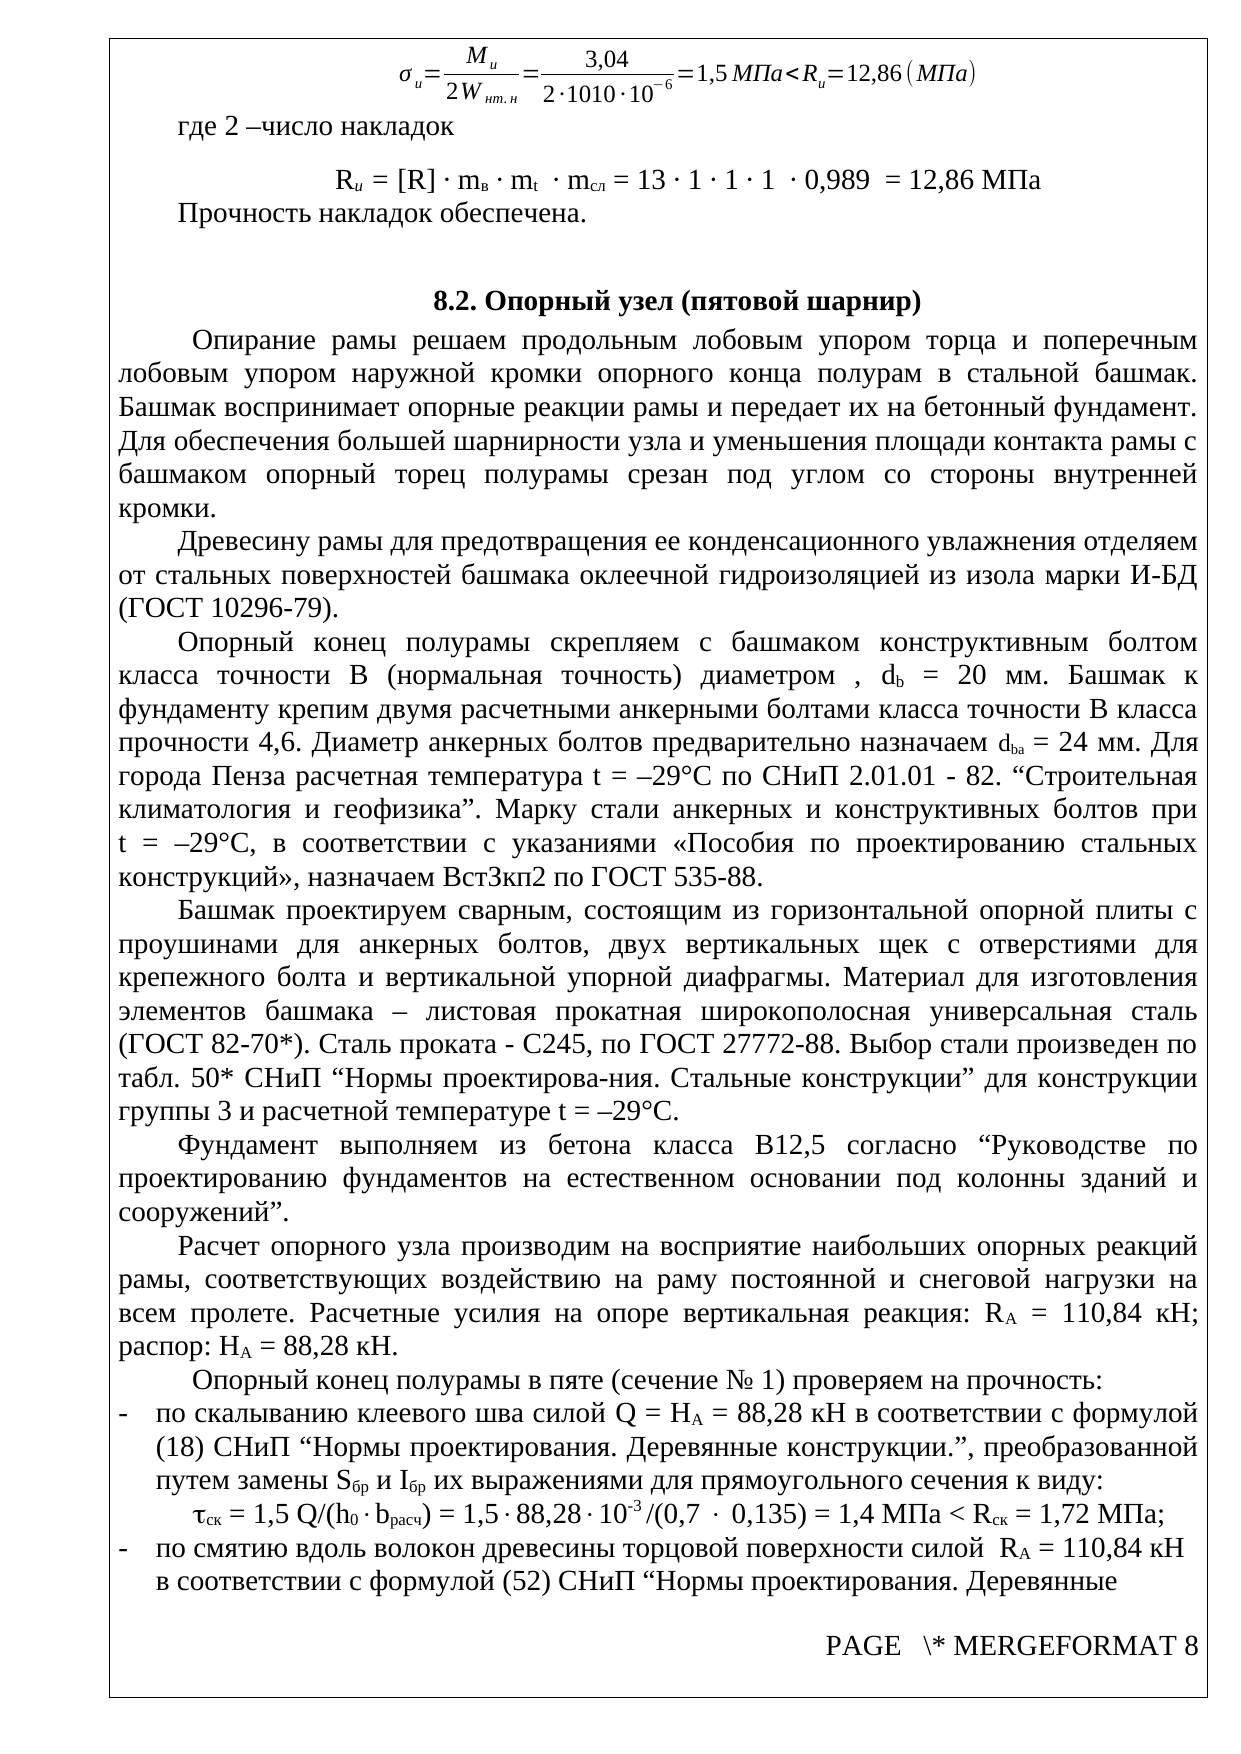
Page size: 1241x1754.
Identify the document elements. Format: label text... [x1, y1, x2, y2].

text Опирание рамы решаем продольным лобовым упором торца и поперечным лобовым упором наружной кромки опорного конца полурам в стальной башмак. Башмак воспринимает опорные реакции рамы и передает их на бетонный фундамент. Для обеспечения большей шарнирности узла и уменьшения площади контакта рамы с башмаком опорный торец полурамы срезан под углом со стороны внутренней кромки. [118, 322, 1199, 523]
text Башмак проектируем сварным, состоящим из горизонтальной опорной плиты с проушинами для анкерных болтов, двух вертикальных щек с отверстиями для крепежного болта и вертикальной упорной диафрагмы. Материал для изготовления элементов башмака – листовая прокатная широкополосная универсальная сталь (ГОСТ 82-70*). Сталь проката - С245, по ГОСТ 27772-88. Выбор стали произведен по табл. 50* СНиП “Нормы проектирова-ния. Стальные конструкции” для конструкции группы 3 и расчетной температуре t = –29°С. [118, 892, 1199, 1127]
text где 2 –число накладок [118, 108, 1199, 141]
list Ru = [R] ∙ mв ∙ mt ∙ mсл = 13 ∙ 1 ∙ 1 ∙ 1 ∙ 0,989 = 12,86 МПа [118, 162, 1199, 196]
text Опорный конец полурамы скрепляем с башмаком конструктивным болтом класса точности В (нормальная точность) диаметром , db = 20 мм. Башмак к фундаменту крепим двумя расчетными анкерными болтами класса точности В класса прочности 4,6. Диаметр анкерных болтов предварительно назначаем dba = 24 мм. Для города Пенза расчетная температура t = –29°С по СНиП 2.01.01 - 82. “Строительная климатология и геофизика”. Марку стали анкерных и конструктивных болтов при t = –29°С, в соответствии с указаниями «Пособия по проектированию стальных конструкций», назначаем ВстЗкп2 по ГОСТ 535-88. [118, 624, 1199, 892]
text Фундамент выполняем из бетона класса В12,5 согласно “Руководствe по проектированию фундаментов на естественном основании под колонны зданий и сооружений”. [118, 1127, 1199, 1228]
text ск = 1,5 Q/(h0bрасч) = 1,588,2810-3 /(0,7 0,135) = 1,4 МПа < Rск = 1,72 МПа; [118, 1496, 1199, 1530]
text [118, 1563, 1199, 1597]
text Древесину рамы для предотвращения ее конденсационного увлажнения отделяем от стальных поверхностей башмака оклеечной гидроизоляцией из изола марки И-БД (ГОСТ 10296-79). [118, 523, 1199, 624]
text Расчет опорного узла производим на восприятие наибольших опорных реакций рамы, соответствующих воздействию на раму постоянной и снеговой нагрузки на всем пролете. Расчетные усилия на опоре вертикальная реакция: RA = 110,84 кН; распор: НA = 88,28 кН. [118, 1228, 1199, 1362]
list по смятию вдоль волокон древесины торцовой поверхности силой RA = 110,84 кН [118, 1530, 1199, 1563]
list по скалыванию клеевого шва силой Q = НA = 88,28 кН в соответствии с формулой (18) СНиП “Нормы проектирования. Деревянные конструкции.”, преобразованной путем замены Sбр и Iбр их выражениями для прямоугольного сечения к виду: [118, 1395, 1199, 1496]
text 8.2. Опорный узел (пятовой шарнир) [156, 283, 1199, 317]
text Опорный конец полурамы в пяте (сечение № 1) проверяем на прочность: [118, 1362, 1199, 1395]
list Прочность накладок обеспечена. [118, 196, 1199, 229]
